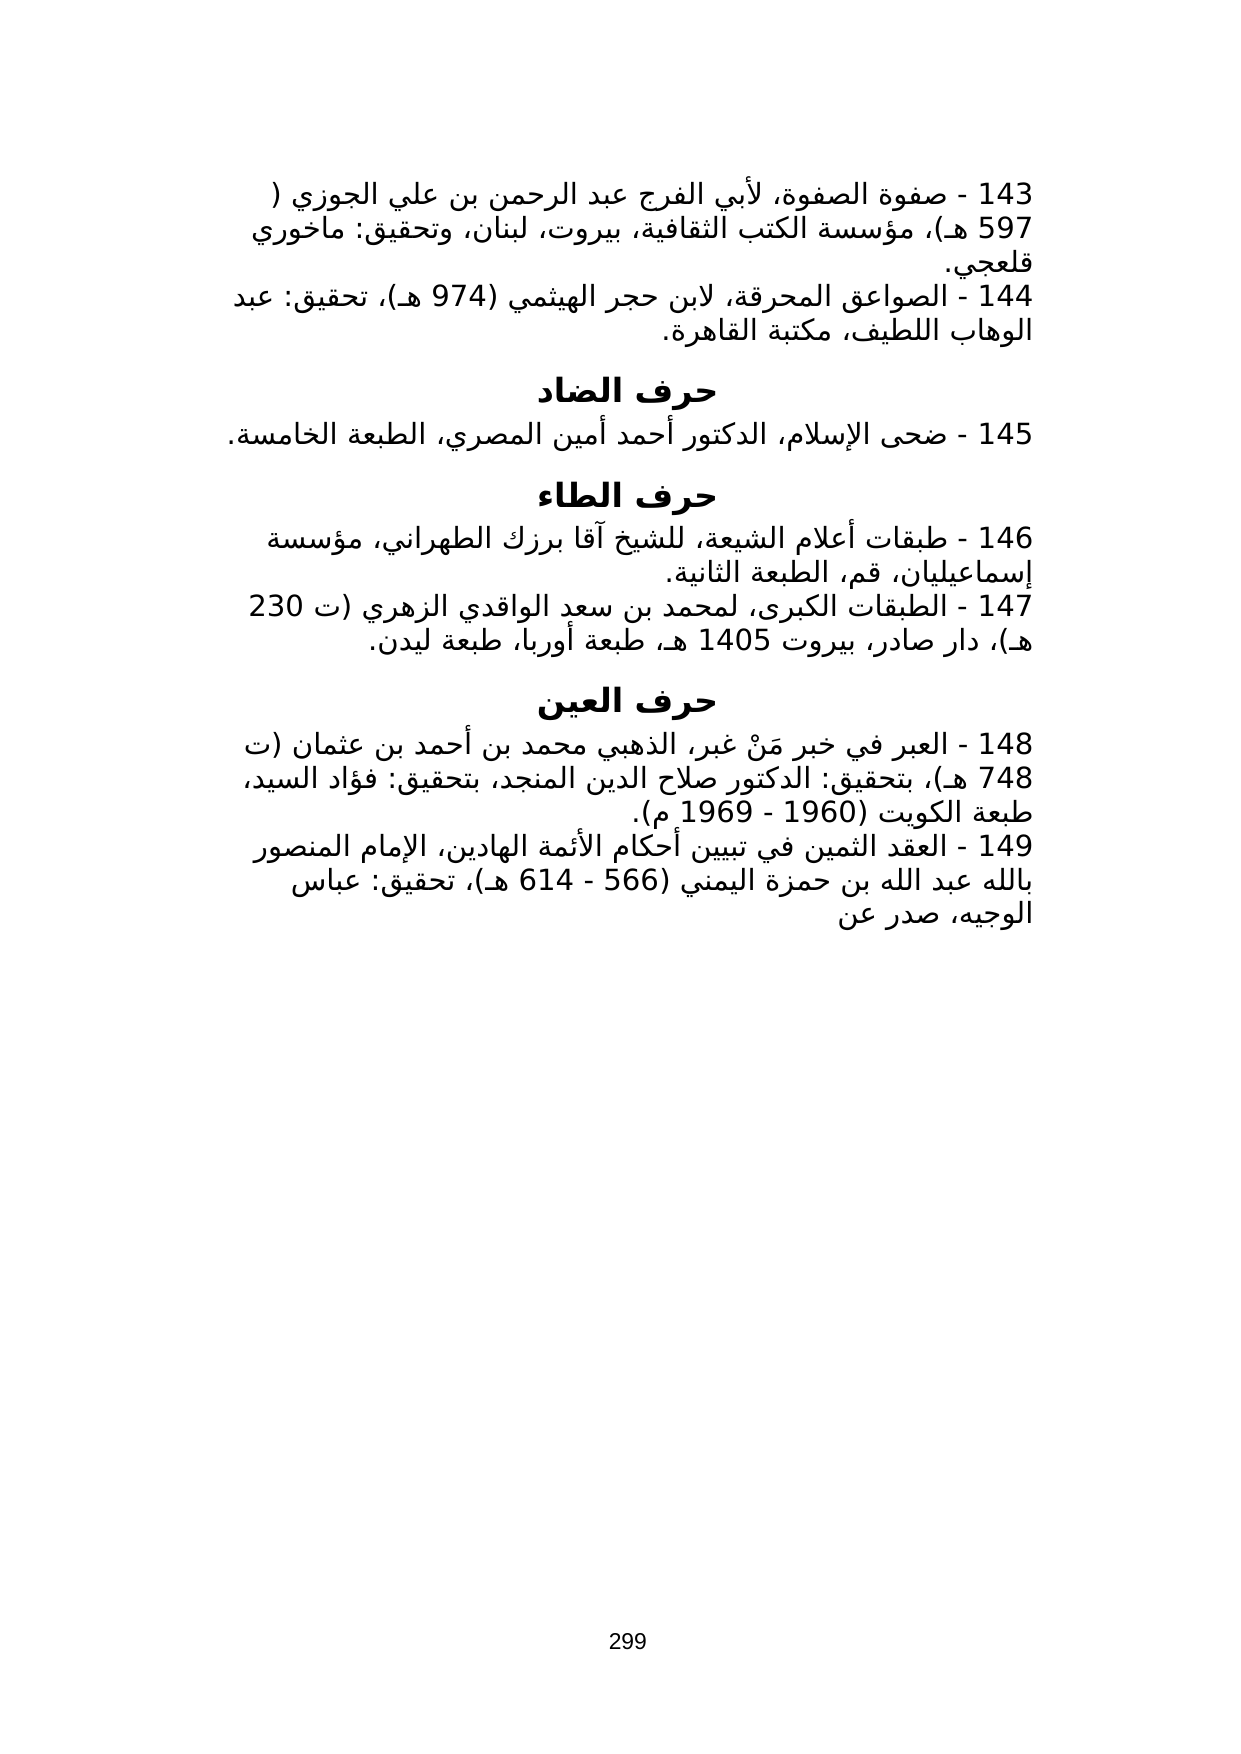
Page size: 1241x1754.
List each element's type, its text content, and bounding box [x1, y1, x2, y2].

text 146 - طبقات أعلام الشيعة، للشيخ آقا برزك الطهراني، مؤسسة إسماعيليان، قم، الطبعة الثانية. [222, 521, 1033, 589]
text 145 - ضحى الإسلام، الدكتور أحمد أمين المصري، الطبعة الخامسة. [222, 417, 1033, 451]
text 144 - الصواعق المحرقة، لابن حجر الهيثمي (974 هـ)، تحقيق: عبد الوهاب اللطيف، مكتبة القاهرة. [222, 279, 1033, 347]
text 147 - الطبقات الكبرى، لمحمد بن سعد الواقدي الزهري (ت 230 هـ)، دار صادر، بيروت 1405 هـ، طبعة أوربا، طبعة ليدن. [222, 589, 1033, 657]
text 149 - العقد الثمين في تبيين أحكام الأئمة الهادين، الإمام المنصور بالله عبد الله بن حمزة اليمني (566 - 614 هـ)، تحقيق: عباس الوجيه، صدر عن [222, 829, 1033, 931]
text حرف الطاء [222, 476, 1033, 515]
text 143 - صفوة الصفوة، لأبي الفرج عبد الرحمن بن علي الجوزي (597 هـ)، مؤسسة الكتب الثقافية، بيروت، لبنان، وتحقيق: ماخوري قلعجي. [222, 177, 1033, 279]
text 148 - العبر في خبر مَنْ غبر، الذهبي محمد بن أحمد بن عثمان (ت 748 هـ)، بتحقيق: الدكتور صلاح الدين المنجد، بتحقيق: فؤاد السيد، طبعة الكويت (1960 - 1969 م). [222, 727, 1033, 829]
text حرف العين [222, 682, 1033, 721]
text حرف الضاد [222, 372, 1033, 411]
